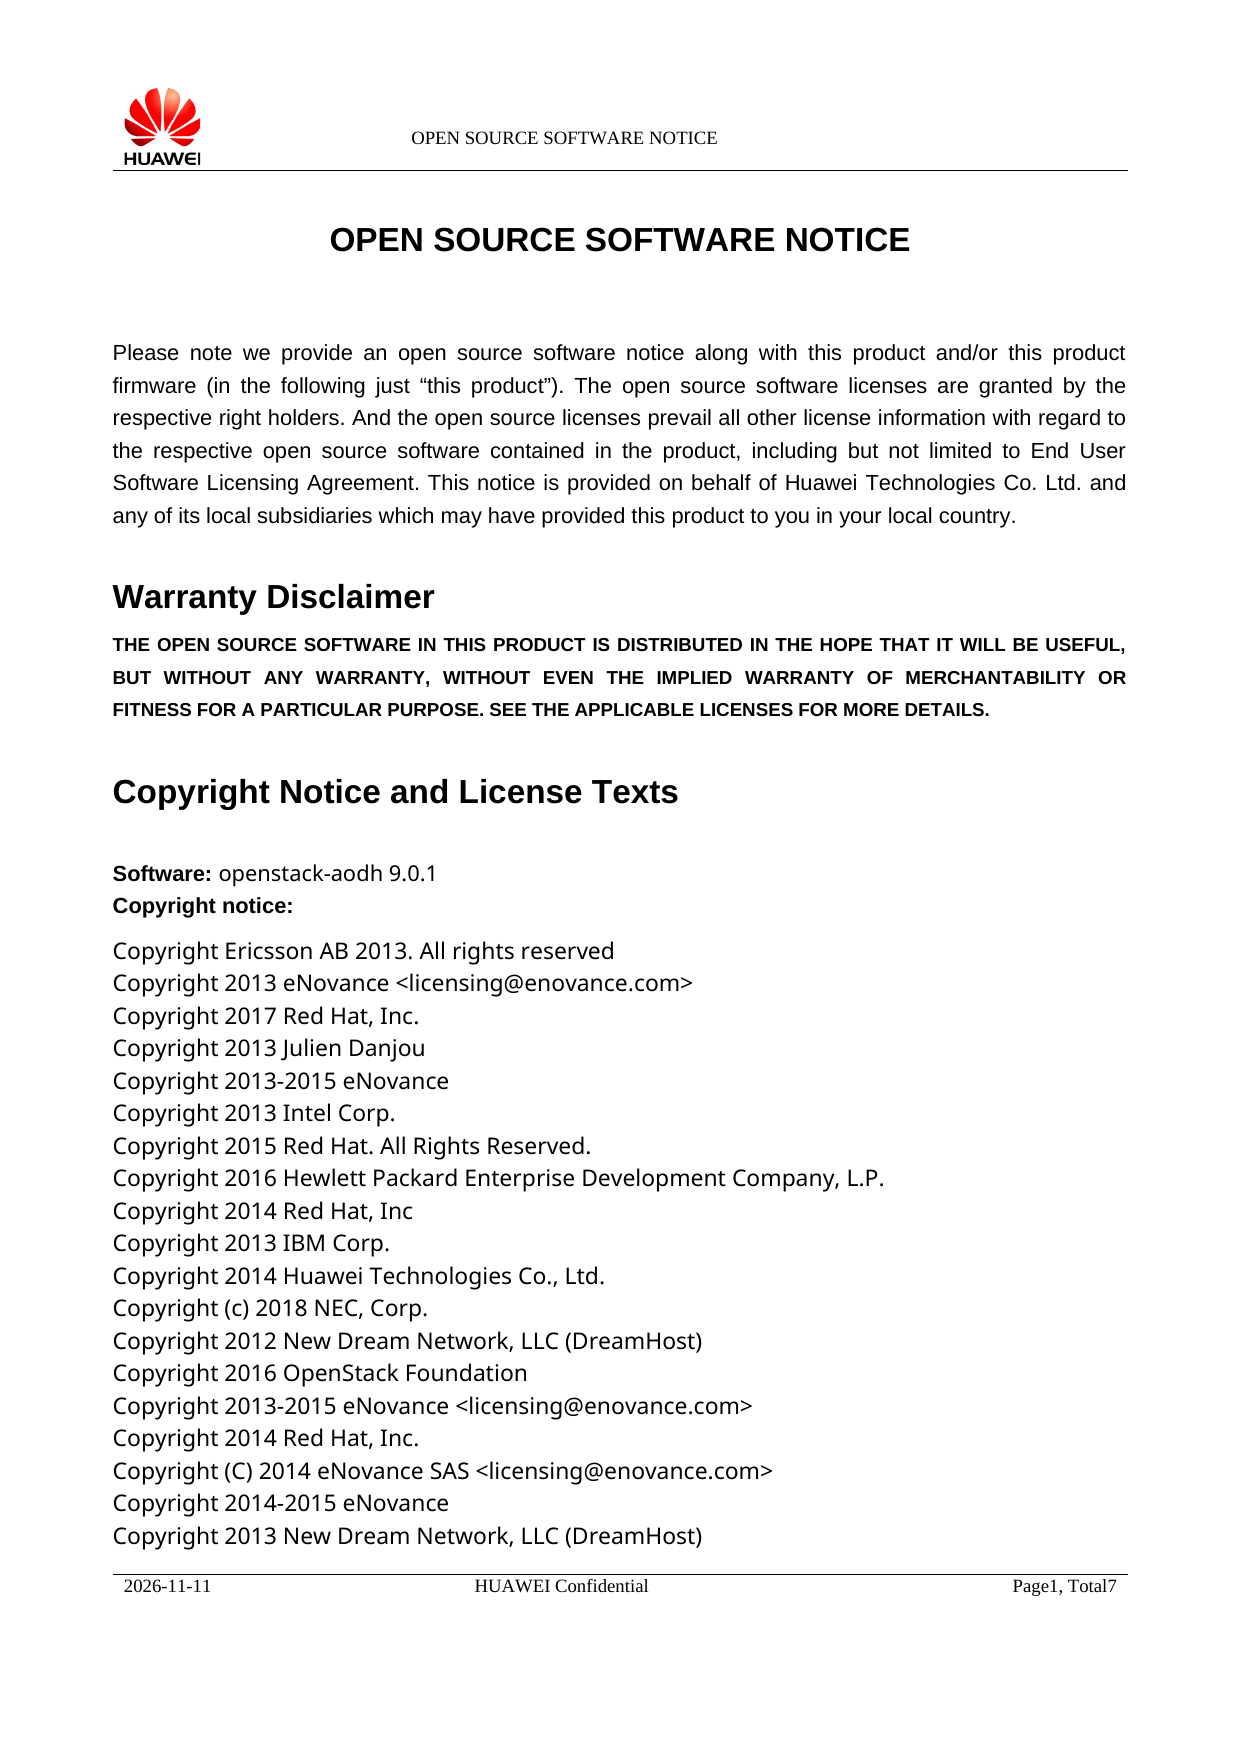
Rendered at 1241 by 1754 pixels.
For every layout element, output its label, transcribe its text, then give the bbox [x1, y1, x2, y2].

text The open source software in this product is distributed in the hope that it will be useful, but WITHOUT ANY WARRANTY, without even the implied warranty of MERCHANTABILITY or FITNESS FOR A PARTICULAR PURPOSE. See the applicable licenses for more details. [112, 629, 1128, 726]
title Software: openstack-aodh 9.0.1 [112, 856, 1128, 889]
text OPEN SOURCE SOFTWARE NOTICE [112, 206, 1128, 271]
picture [124, 88, 201, 165]
text Please note we provide an open source software notice along with this product and/or this product firmware (in the following just “this product”). The open source software licenses are granted by the respective right holders. And the open source licenses prevail all other license information with regard to the respective open source software contained in the product, including but not limited to End User Software Licensing Agreement. This notice is provided on behalf of Huawei Technologies Co. Ltd. and any of its local subsidiaries which may have provided this product to you in your local country. [112, 336, 1128, 531]
text Copyright Notice and License Texts [112, 759, 1128, 824]
text Copyright notice: [112, 889, 1128, 921]
text Warranty Disclaimer [112, 564, 1128, 629]
